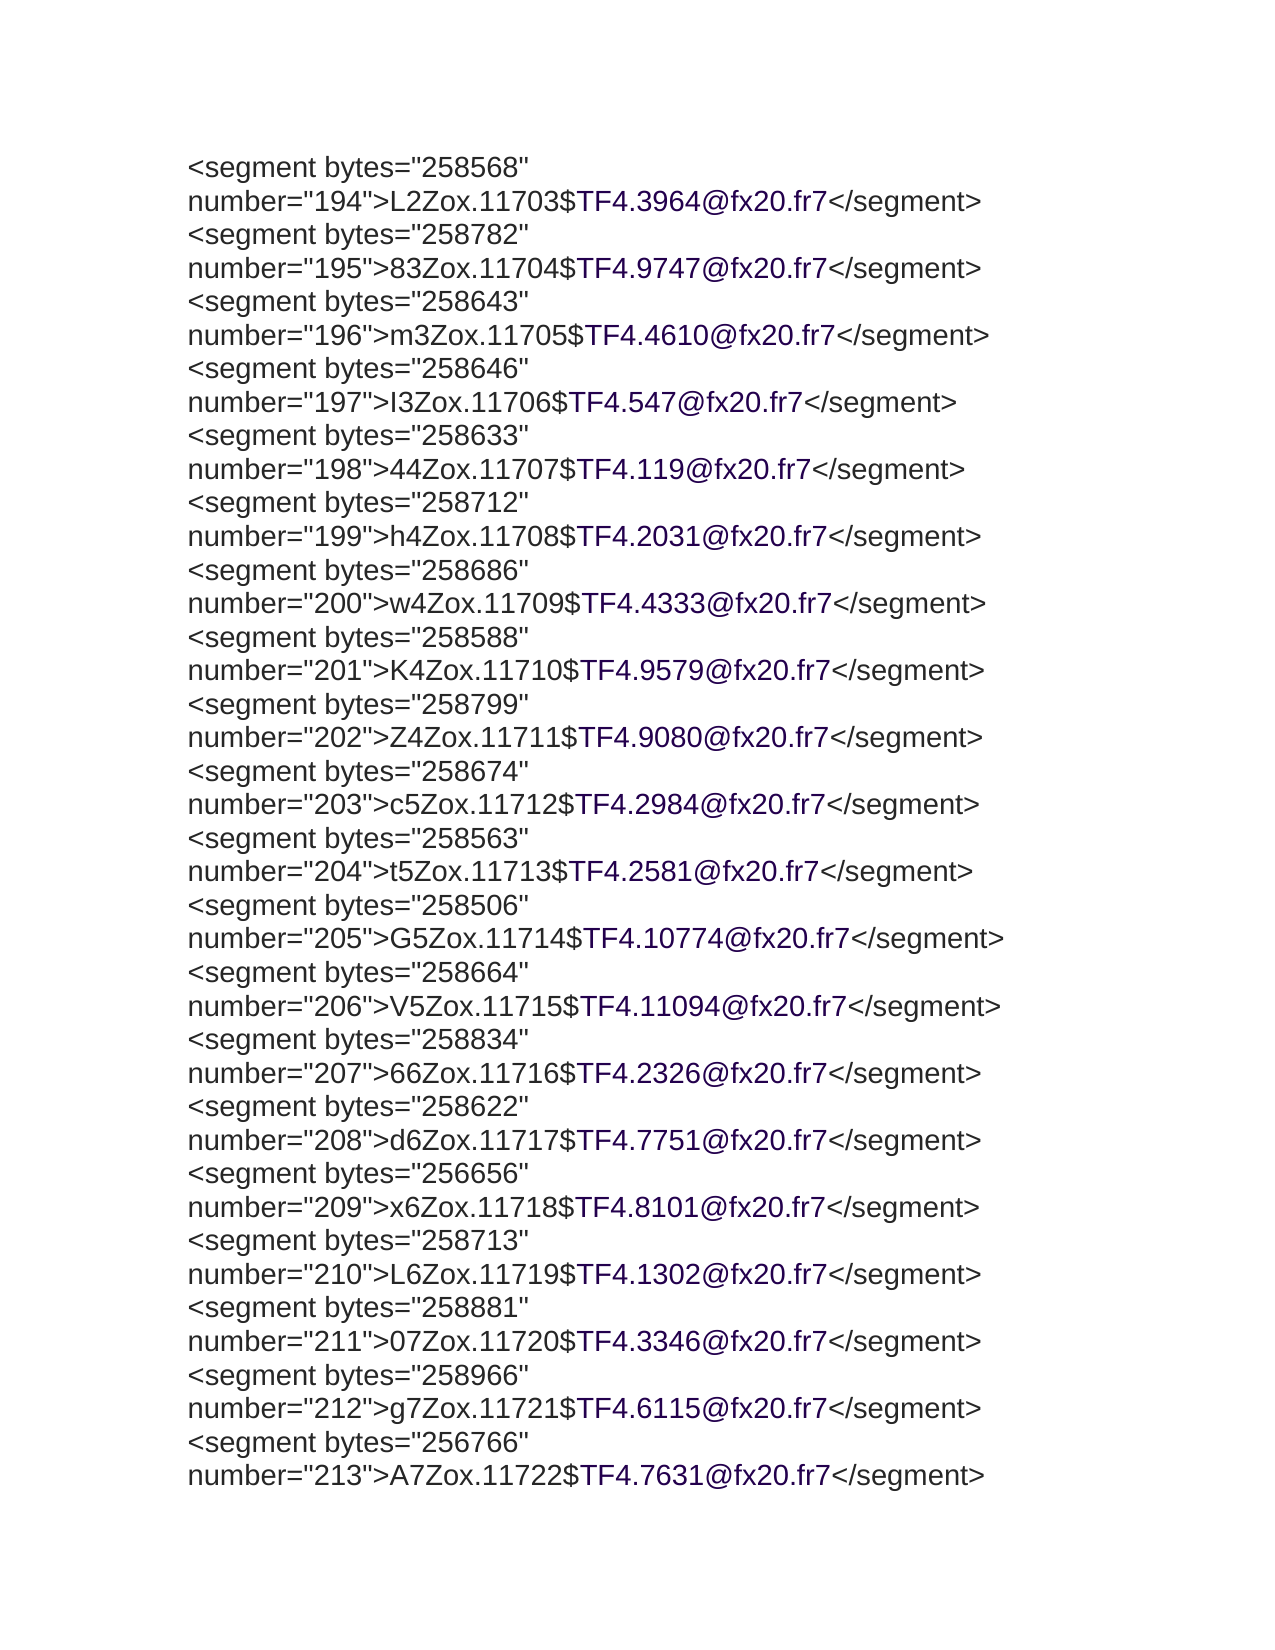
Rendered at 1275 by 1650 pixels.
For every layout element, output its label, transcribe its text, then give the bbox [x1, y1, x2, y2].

text <segment bytes="258782" number="195">83Zox.11704$TF4.9747@fx20.fr7</segment> [187, 217, 1087, 284]
text <segment bytes="258588" number="201">K4Zox.11710$TF4.9579@fx20.fr7</segment> [187, 619, 1087, 687]
text <segment bytes="258568" number="194">L2Zox.11703$TF4.3964@fx20.fr7</segment> [187, 150, 1087, 217]
text <segment bytes="258712" number="199">h4Zox.11708$TF4.2031@fx20.fr7</segment> [187, 485, 1087, 552]
text <segment bytes="258713" number="210">L6Zox.11719$TF4.1302@fx20.fr7</segment> [187, 1223, 1087, 1290]
text <segment bytes="256766" number="213">A7Zox.11722$TF4.7631@fx20.fr7</segment> [187, 1424, 1087, 1492]
text <segment bytes="258881" number="211">07Zox.11720$TF4.3346@fx20.fr7</segment> [187, 1290, 1087, 1357]
text <segment bytes="258664" number="206">V5Zox.11715$TF4.11094@fx20.fr7</segment> [187, 955, 1087, 1022]
text <segment bytes="258643" number="196">m3Zox.11705$TF4.4610@fx20.fr7</segment> [187, 284, 1087, 351]
text <segment bytes="256656" number="209">x6Zox.11718$TF4.8101@fx20.fr7</segment> [187, 1156, 1087, 1223]
text <segment bytes="258633" number="198">44Zox.11707$TF4.119@fx20.fr7</segment> [187, 418, 1087, 485]
text <segment bytes="258799" number="202">Z4Zox.11711$TF4.9080@fx20.fr7</segment> [187, 687, 1087, 754]
text <segment bytes="258622" number="208">d6Zox.11717$TF4.7751@fx20.fr7</segment> [187, 1089, 1087, 1156]
text <segment bytes="258506" number="205">G5Zox.11714$TF4.10774@fx20.fr7</segment> [187, 888, 1087, 955]
text <segment bytes="258966" number="212">g7Zox.11721$TF4.6115@fx20.fr7</segment> [187, 1357, 1087, 1424]
text <segment bytes="258646" number="197">I3Zox.11706$TF4.547@fx20.fr7</segment> [187, 351, 1087, 418]
text <segment bytes="258563" number="204">t5Zox.11713$TF4.2581@fx20.fr7</segment> [187, 821, 1087, 888]
text <segment bytes="258834" number="207">66Zox.11716$TF4.2326@fx20.fr7</segment> [187, 1022, 1087, 1089]
text <segment bytes="258674" number="203">c5Zox.11712$TF4.2984@fx20.fr7</segment> [187, 754, 1087, 821]
text <segment bytes="258686" number="200">w4Zox.11709$TF4.4333@fx20.fr7</segment> [187, 552, 1087, 619]
